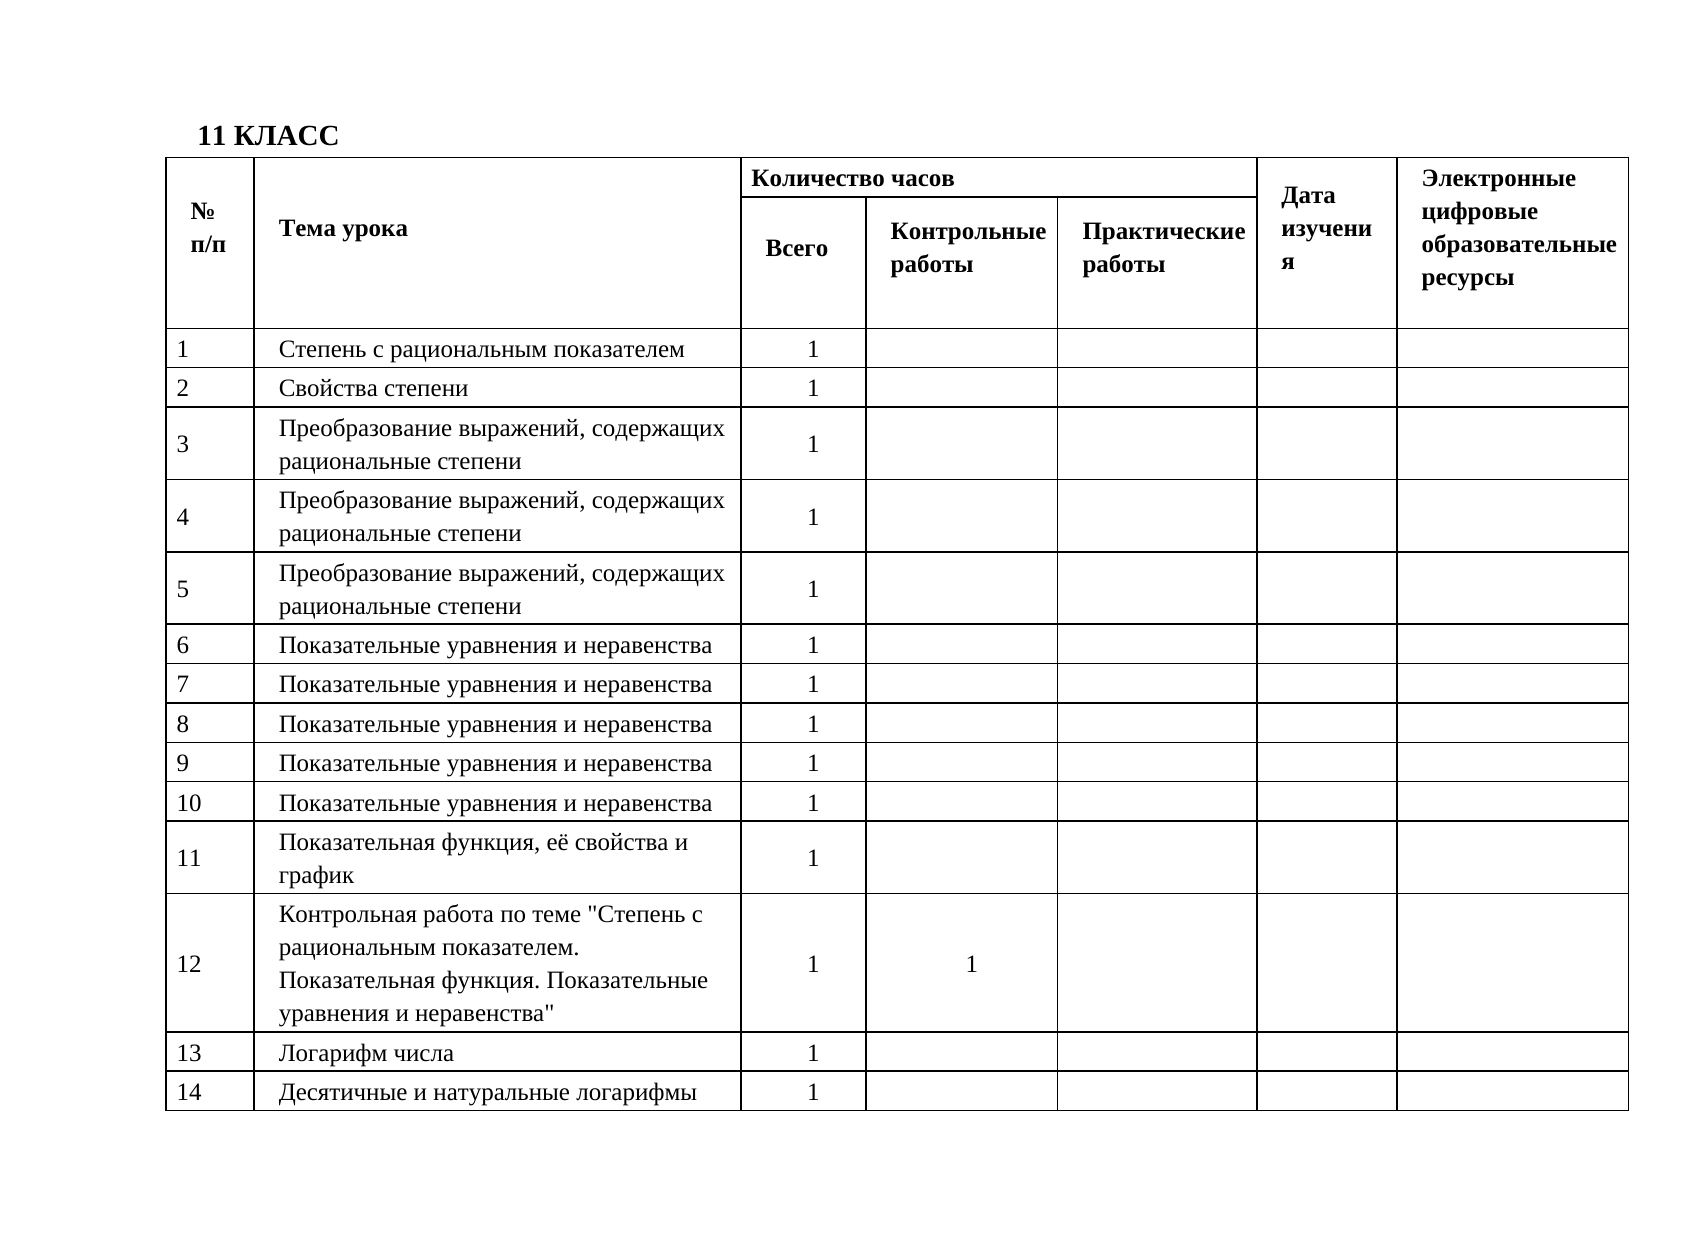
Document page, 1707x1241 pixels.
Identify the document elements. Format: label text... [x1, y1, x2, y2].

table_cell [1258, 329, 1396, 367]
table_cell [867, 822, 1057, 893]
table_cell 3 [167, 408, 253, 478]
table_cell [867, 1033, 1057, 1070]
table_cell [1398, 408, 1628, 478]
table_cell [1058, 408, 1256, 478]
table_cell [1058, 894, 1256, 1031]
table_cell Практические работы [1058, 198, 1256, 327]
table_cell Контрольные работы [867, 198, 1057, 327]
table_cell Показательные уравнения и неравенства [255, 782, 740, 820]
table_cell 1 [742, 782, 865, 820]
table_cell Логарифм числа [255, 1033, 740, 1070]
table_cell 1 [742, 480, 865, 551]
table_cell [867, 553, 1057, 623]
table_cell 10 [167, 782, 253, 820]
table_cell [1058, 822, 1256, 893]
table_cell [867, 368, 1057, 406]
table_cell 5 [167, 553, 253, 623]
table_cell 1 [742, 704, 865, 741]
table_cell 14 [167, 1072, 253, 1110]
table_cell [1258, 368, 1396, 406]
table_header Дата изучения [1258, 158, 1396, 327]
table_cell [1398, 664, 1628, 702]
table_cell [1398, 329, 1628, 367]
table_cell 1 [742, 743, 865, 781]
table_cell [1258, 1072, 1396, 1110]
table_cell [867, 480, 1057, 551]
table_cell Показательные уравнения и неравенства [255, 743, 740, 781]
table_cell 11 [167, 822, 253, 893]
table_cell [1258, 894, 1396, 1031]
table_cell 1 [742, 1033, 865, 1070]
table_cell [1258, 480, 1396, 551]
table_cell [1398, 743, 1628, 781]
table_cell [1258, 408, 1396, 478]
table_cell [1058, 782, 1256, 820]
table_cell 4 [167, 480, 253, 551]
table_cell [1258, 822, 1396, 893]
table_cell [867, 408, 1057, 478]
table_cell [867, 704, 1057, 741]
table_cell 6 [167, 625, 253, 663]
table_cell [1258, 704, 1396, 741]
table_cell [1058, 1072, 1256, 1110]
table_cell 1 [742, 664, 865, 702]
table_cell 12 [167, 894, 253, 1031]
table_cell [1398, 1033, 1628, 1070]
table_cell Преобразование выражений, содержащих рациональные степени [255, 480, 740, 551]
table_cell 1 [742, 625, 865, 663]
text 11 КЛАСС [190, 118, 1618, 152]
table_cell Всего [742, 198, 865, 327]
table_cell [1058, 743, 1256, 781]
table_cell 13 [167, 1033, 253, 1070]
table_cell 1 [742, 408, 865, 478]
table_cell [1058, 625, 1256, 663]
table_cell [1398, 822, 1628, 893]
table_cell 1 [742, 368, 865, 406]
table_cell [1398, 553, 1628, 623]
table_cell [867, 743, 1057, 781]
table_cell 1 [742, 329, 865, 367]
table_cell Десятичные и натуральные логарифмы [255, 1072, 740, 1110]
table_cell Степень с рациональным показателем [255, 329, 740, 367]
table_cell Показательные уравнения и неравенства [255, 625, 740, 663]
table_cell [1058, 1033, 1256, 1070]
table_cell Преобразование выражений, содержащих рациональные степени [255, 553, 740, 623]
table_cell Показательные уравнения и неравенства [255, 664, 740, 702]
table_header Тема урока [255, 158, 740, 327]
table_cell Показательные уравнения и неравенства [255, 704, 740, 741]
table_header Количество часов [742, 158, 1256, 196]
table_cell 1 [742, 894, 865, 1031]
table_cell 1 [867, 894, 1057, 1031]
table_cell [867, 625, 1057, 663]
table_cell Показательная функция, её свойства и график [255, 822, 740, 893]
table_cell [1398, 480, 1628, 551]
table_cell 1 [742, 553, 865, 623]
table_cell [1398, 1072, 1628, 1110]
table_header № п/п [167, 158, 253, 327]
table_cell [1058, 553, 1256, 623]
table_cell [1258, 553, 1396, 623]
table_cell [1058, 368, 1256, 406]
table_cell 1 [167, 329, 253, 367]
table_cell 8 [167, 704, 253, 741]
table_cell Контрольная работа по теме "Степень с рациональным показателем. Показательная функция. Показательные уравнения и неравенства" [255, 894, 740, 1031]
table_cell 7 [167, 664, 253, 702]
table_cell [1398, 625, 1628, 663]
table_cell [1258, 664, 1396, 702]
table_cell [867, 664, 1057, 702]
table_cell [867, 329, 1057, 367]
table_cell 1 [742, 1072, 865, 1110]
table_cell [1058, 664, 1256, 702]
table_cell 1 [742, 822, 865, 893]
table_cell 2 [167, 368, 253, 406]
table_cell [1398, 782, 1628, 820]
table_cell [867, 1072, 1057, 1110]
table_cell [1258, 1033, 1396, 1070]
table_cell [1398, 704, 1628, 741]
table_cell [1058, 704, 1256, 741]
table_cell [1398, 894, 1628, 1031]
table_cell [1258, 625, 1396, 663]
table_header Электронные цифровые образовательные ресурсы [1398, 158, 1628, 327]
table_cell Преобразование выражений, содержащих рациональные степени [255, 408, 740, 478]
table_cell [1258, 743, 1396, 781]
table_cell 9 [167, 743, 253, 781]
table_cell [1258, 782, 1396, 820]
table_cell [1398, 368, 1628, 406]
table_cell Свойства степени [255, 368, 740, 406]
table_cell [1058, 329, 1256, 367]
table_cell [867, 782, 1057, 820]
table_cell [1058, 480, 1256, 551]
